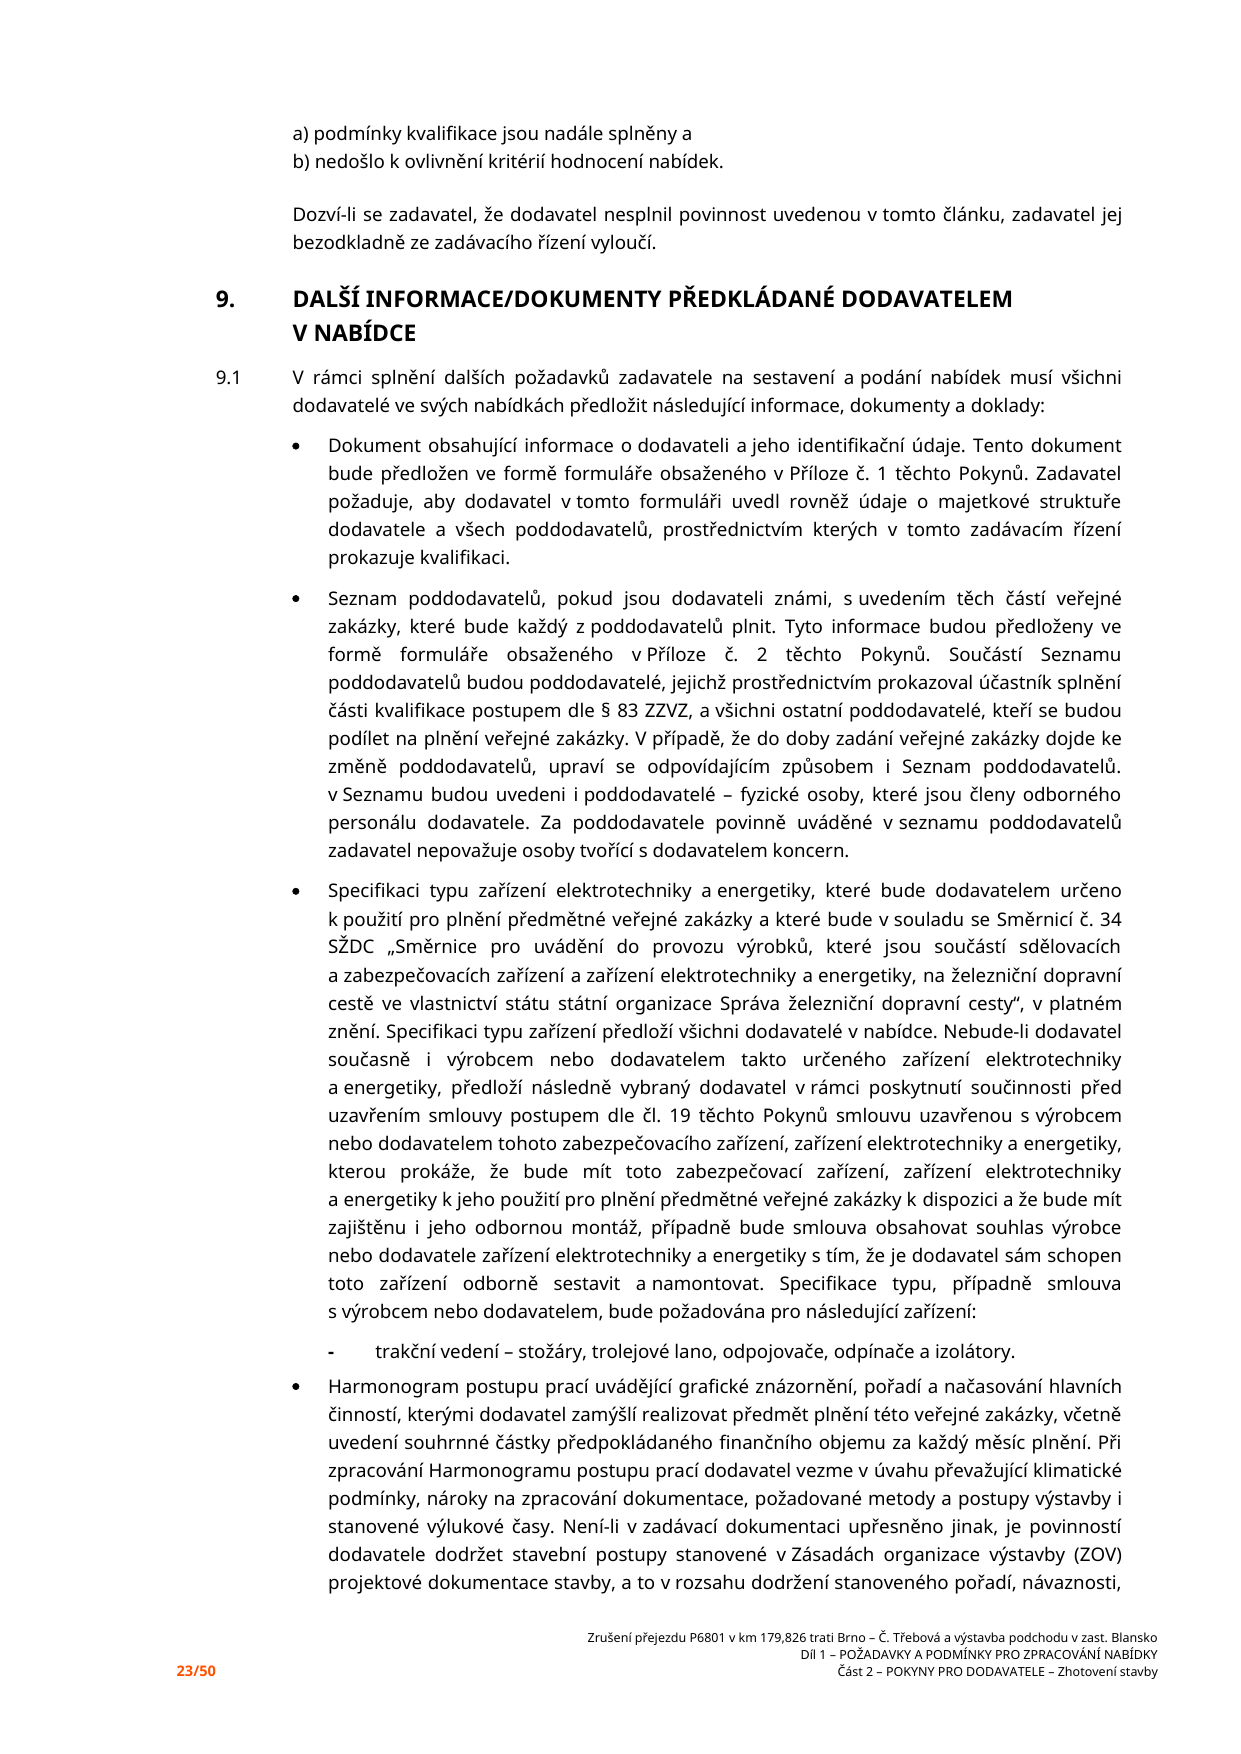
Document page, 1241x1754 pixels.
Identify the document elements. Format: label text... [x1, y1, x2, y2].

text Specifikaci typu zařízení elektrotechniky a energetiky, které bude dodavatelem určeno k použití pro plnění předmětné veřejné zakázky a které bude v souladu se Směrnicí č. 34 SŽDC „Směrnice pro uvádění do provozu výrobků, které jsou součástí sdělovacích a zabezpečovacích zařízení a zařízení elektrotechniky a energetiky, na železniční dopravní cestě ve vlastnictví státu státní organizace Správa železniční dopravní cesty“, v platném znění. Specifikaci typu zařízení předloží všichni dodavatelé v nabídce. Nebude-li dodavatel současně i výrobcem nebo dodavatelem takto určeného zařízení elektrotechniky a energetiky, předloží následně vybraný dodavatel v rámci poskytnutí součinnosti před uzavřením smlouvy postupem dle čl. 19 těchto Pokynů smlouvu uzavřenou s výrobcem nebo dodavatelem tohoto zabezpečovacího zařízení, zařízení elektrotechniky a energetiky, kterou prokáže, že bude mít toto zabezpečovací zařízení, zařízení elektrotechniky a energetiky k jeho použití pro plnění předmětné veřejné zakázky k dispozici a že bude mít zajištěnu i jeho odbornou montáž, případně bude smlouva obsahovat souhlas výrobce nebo dodavatele zařízení elektrotechniky a energetiky s tím, že je dodavatel sám schopen toto zařízení odborně sestavit a namontovat. Specifikace typu, případně smlouva s výrobcem nebo dodavatelem, bude požadována pro následující zařízení: [292, 878, 1122, 1324]
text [292, 1373, 1122, 1594]
text Dokument obsahující informace o dodavateli a jeho identifikační údaje. Tento dokument bude předložen ve formě formuláře obsaženého v Příloze č. 1 těchto Pokynů. Zadavatel požaduje, aby dodavatel v tomto formuláři uvedl rovněž údaje o majetkové struktuře dodavatele a všech poddodavatelů, prostřednictvím kterých v tomto zadávacím řízení prokazuje kvalifikaci. [292, 432, 1122, 570]
text Dozví-li se zadavatel, že dodavatel nesplnil povinnost uvedenou v tomto článku, zadavatel jej bezodkladně ze zadávacího řízení vyloučí. [292, 202, 1122, 255]
text DALŠÍ INFORMACE/DOKUMENTY PŘEDKLÁDANÉ DODAVATELEM v NABÍDCE [216, 283, 1122, 348]
text Seznam poddodavatelů, pokud jsou dodavateli známi, s uvedením těch částí veřejné zakázky, které bude každý z poddodavatelů plnit. Tyto informace budou předloženy ve formě formuláře obsaženého v Příloze č. 2 těchto Pokynů. Součástí Seznamu poddodavatelů budou poddodavatelé, jejichž prostřednictvím prokazoval účastník splnění části kvalifikace postupem dle § 83 ZZVZ, a všichni ostatní poddodavatelé, kteří se budou podílet na plnění veřejné zakázky. V případě, že do doby zadání veřejné zakázky dojde ke změně poddodavatelů, upraví se odpovídajícím způsobem i Seznam poddodavatelů. v Seznamu budou uvedeni i poddodavatelé – fyzické osoby, které jsou členy odborného personálu dodavatele. Za poddodavatele povinně uváděné v seznamu poddodavatelů zadavatel nepovažuje osoby tvořící s dodavatelem koncern. [292, 585, 1122, 863]
text trakční vedení – stožáry, trolejové lano, odpojovače, odpínače a izolátory. [328, 1339, 1122, 1364]
text a) podmínky kvalifikace jsou nadále splněny a [292, 121, 1122, 146]
text V rámci splnění dalších požadavků zadavatele na sestavení a podání nabídek musí všichni dodavatelé ve svých nabídkách předložit následující informace, dokumenty a doklady: [216, 364, 1122, 417]
text b) nedošlo k ovlivnění kritérií hodnocení nabídek. [292, 149, 1122, 174]
